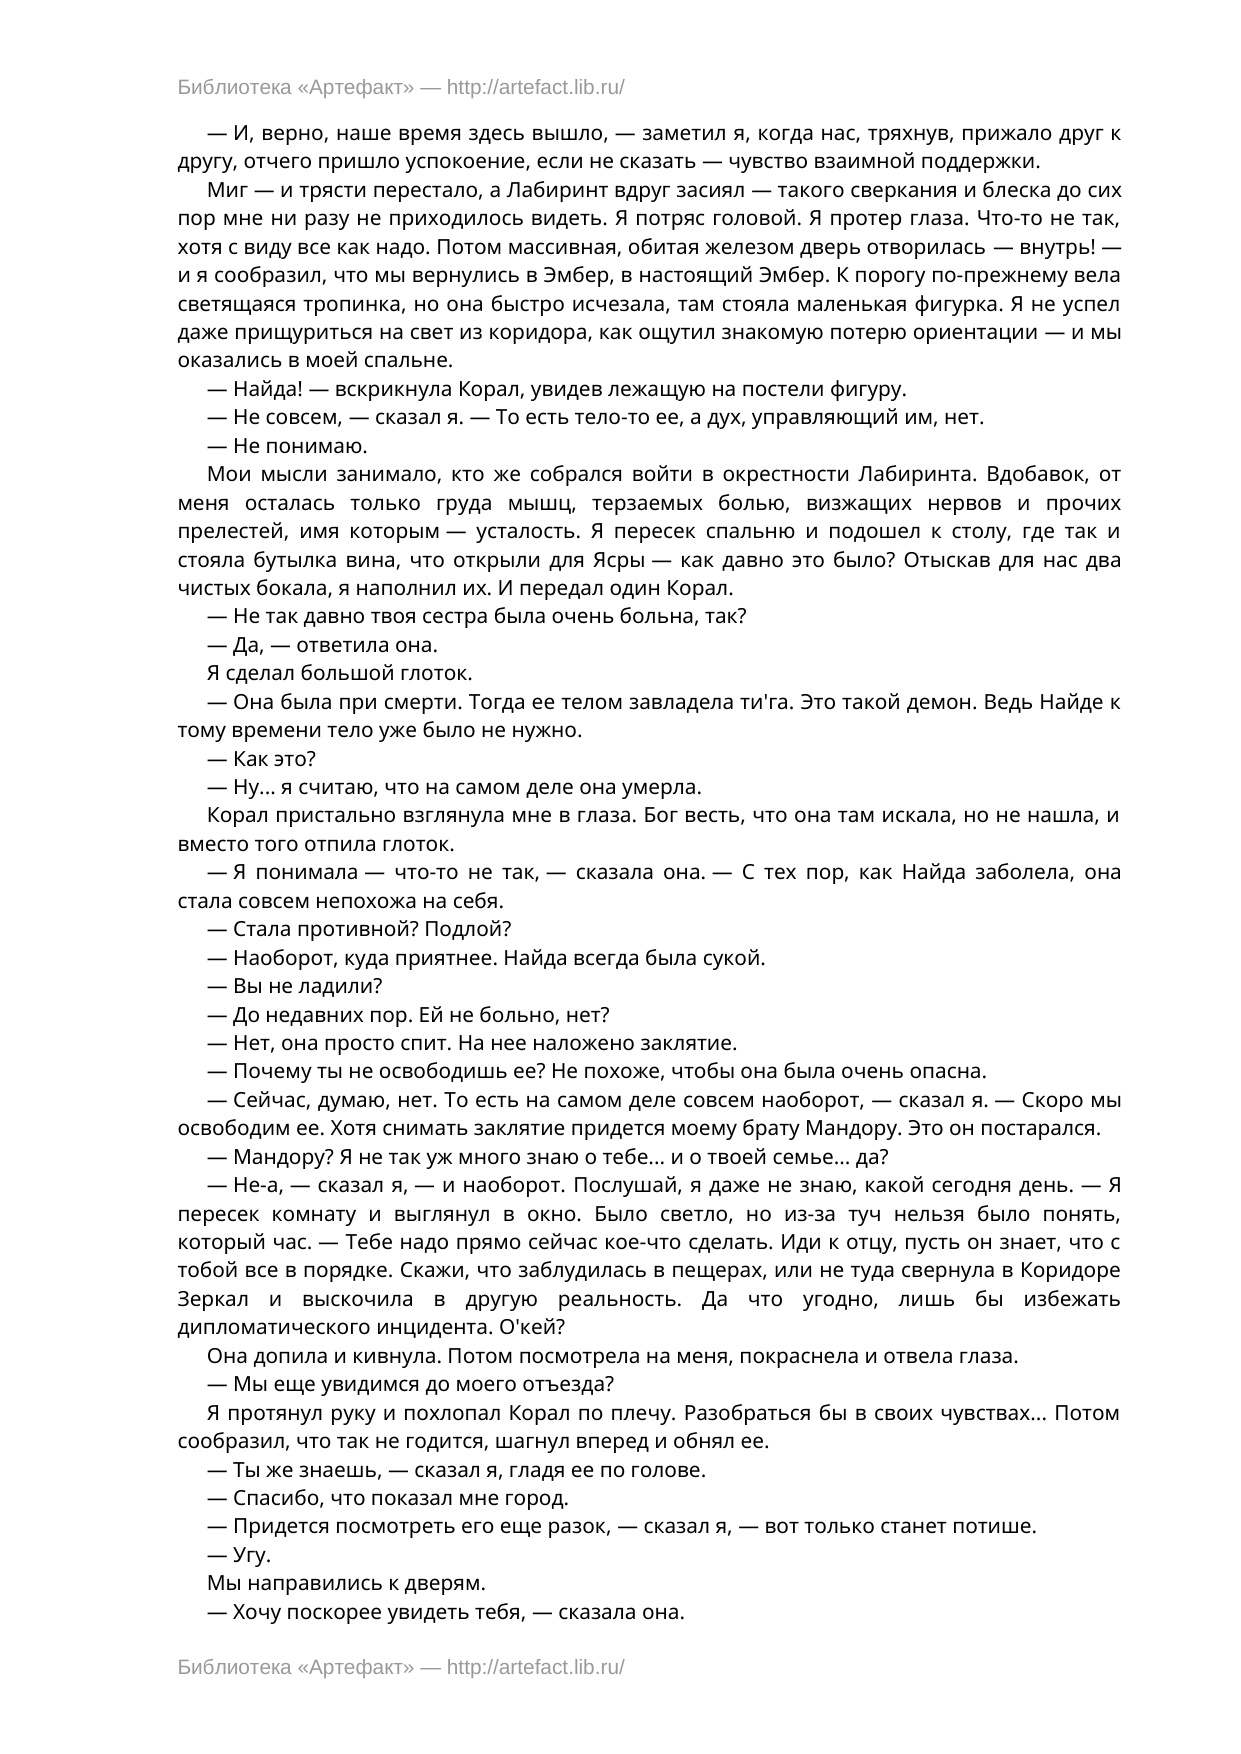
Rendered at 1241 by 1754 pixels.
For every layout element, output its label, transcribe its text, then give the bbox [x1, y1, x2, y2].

text — Ты же знаешь, — сказал я, гладя ее по голове. [177, 1455, 1122, 1483]
text — Стала противной? Подлой? [177, 914, 1122, 943]
text — Найда! — вскрикнула Корал, увидев лежащую на постели фигуру. [177, 374, 1122, 402]
text Мои мысли занимало, кто же собрался войти в окрестности Лабиринта. Вдобавок, от меня осталась только груда мышц, терзаемых болью, визжащих нервов и прочих прелестей, имя которым — усталость. Я пересек спальню и подошел к столу, где так и стояла бутылка вина, что открыли для Ясры — как давно это было? Отыскав для нас два чистых бокала, я наполнил их. И передал один Корал. [177, 459, 1122, 602]
text — Придется посмотреть его еще разок, — сказал я, — вот только станет потише. [177, 1512, 1122, 1540]
text — И, верно, наше время здесь вышло, — заметил я, когда нас, тряхнув, прижало друг к другу, отчего пришло успокоение, если не сказать — чувство взаимной поддержки. [177, 118, 1122, 175]
text — Угу. [177, 1540, 1122, 1568]
text — Спасибо, что показал мне город. [177, 1483, 1122, 1512]
text — Не понимаю. [177, 431, 1122, 459]
text — Вы не ладили? [177, 971, 1122, 1000]
text Она допила и кивнула. Потом посмотрела на меня, покраснела и отвела глаза. [177, 1341, 1122, 1369]
text — Нет, она просто спит. На нее наложено заклятие. [177, 1028, 1122, 1057]
text — Мы еще увидимся до моего отъезда? [177, 1369, 1122, 1398]
text Миг — и трясти перестало, а Лабиринт вдруг засиял — такого сверкания и блеска до сих пор мне ни разу не приходилось видеть. Я потряс головой. Я протер глаза. Что-то не так, хотя с виду все как надо. Потом массивная, обитая железом дверь отворилась — внутрь! — и я сообразил, что мы вернулись в Эмбер, в настоящий Эмбер. К порогу по-прежнему вела светящаяся тропинка, но она быстро исчезала, там стояла маленькая фигурка. Я не успел даже прищуриться на свет из коридора, как ощутил знакомую потерю ориентации — и мы оказались в моей спальне. [177, 175, 1122, 374]
text — Наоборот, куда приятнее. Найда всегда была сукой. [177, 943, 1122, 971]
text Корал пристально взглянула мне в глаза. Бог весть, что она там искала, но не нашла, и вместо того отпила глоток. [177, 801, 1122, 857]
text Мы направились к дверям. [177, 1568, 1122, 1597]
text Я сделал большой глоток. [177, 658, 1122, 687]
text — Сейчас, думаю, нет. То есть на самом деле совсем наоборот, — сказал я. — Скоро мы освободим ее. Хотя снимать заклятие придется моему брату Мандору. Это он постарался. [177, 1085, 1122, 1142]
text — Почему ты не освободишь ее? Не похоже, чтобы она была очень опасна. [177, 1057, 1122, 1085]
text — Ну... я считаю, что на самом деле она умерла. [177, 772, 1122, 801]
text — Я понимала — что-то не так, — сказала она. — С тех пор, как Найда заболела, она стала совсем непохожа на себя. [177, 857, 1122, 914]
text — Не так давно твоя сестра была очень больна, так? [177, 602, 1122, 630]
text — Хочу поскорее увидеть тебя, — сказала она. [177, 1597, 1122, 1625]
text — Как это? [177, 744, 1122, 772]
text — Не-а, — сказал я, — и наоборот. Послушай, я даже не знаю, какой сегодня день. — Я пересек комнату и выглянул в окно. Было светло, но из-за туч нельзя было понять, который час. — Тебе надо прямо сейчас кое-что сделать. Иди к отцу, пусть он знает, что с тобой все в порядке. Скажи, что заблудилась в пещерах, или не туда свернула в Коридоре Зеркал и выскочила в другую реальность. Да что угодно, лишь бы избежать дипломатического инцидента. О'кей? [177, 1170, 1122, 1341]
text — Да, — ответила она. [177, 630, 1122, 658]
text — Она была при смерти. Тогда ее телом завладела ти'га. Это такой демон. Ведь Найде к тому времени тело уже было не нужно. [177, 687, 1122, 744]
text — Не совсем, — сказал я. — То есть тело-то ее, а дух, управляющий им, нет. [177, 402, 1122, 431]
text Я протянул руку и похлопал Корал по плечу. Разобраться бы в своих чувствах... Потом сообразил, что так не годится, шагнул вперед и обнял ее. [177, 1398, 1122, 1455]
text — Мандору? Я не так уж много знаю о тебе... и о твоей семье... да? [177, 1142, 1122, 1170]
text — До недавних пор. Ей не больно, нет? [177, 1000, 1122, 1028]
